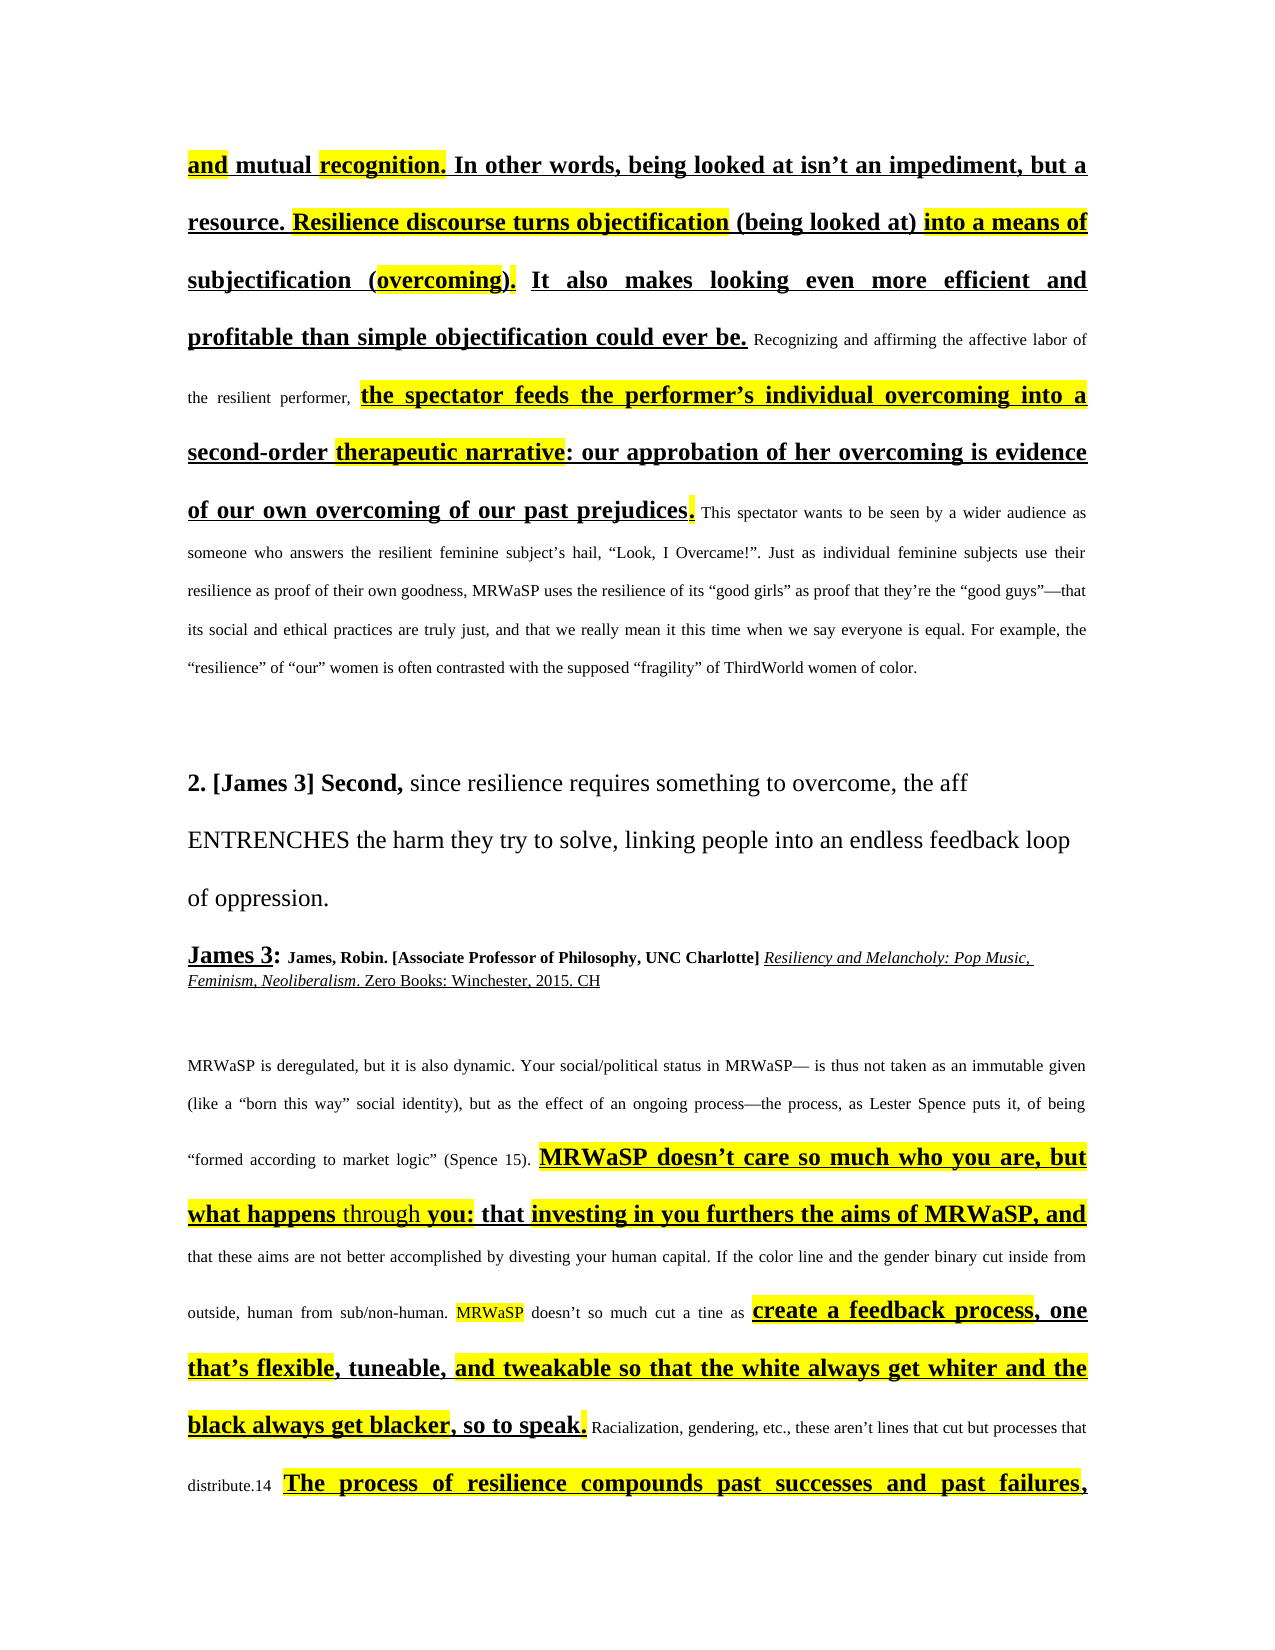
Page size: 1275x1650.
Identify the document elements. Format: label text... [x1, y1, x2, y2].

subtitle 2. [James 3] Second, since resilience requires something to overcome, the aff ENTRENCHES the harm they try to solve, linking people into an endless feedback loop of oppression. [187, 768, 1087, 912]
text James 3: James, Robin. [Associate Professor of Philosophy, UNC Charlotte] Resiliency and Melancholy: Pop Music, Feminism, Neoliberalism. Zero Books: Winchester, 2015. CH [187, 940, 1087, 990]
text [187, 1379, 1087, 1496]
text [187, 233, 1087, 462]
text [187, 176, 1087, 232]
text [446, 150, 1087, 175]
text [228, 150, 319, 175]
